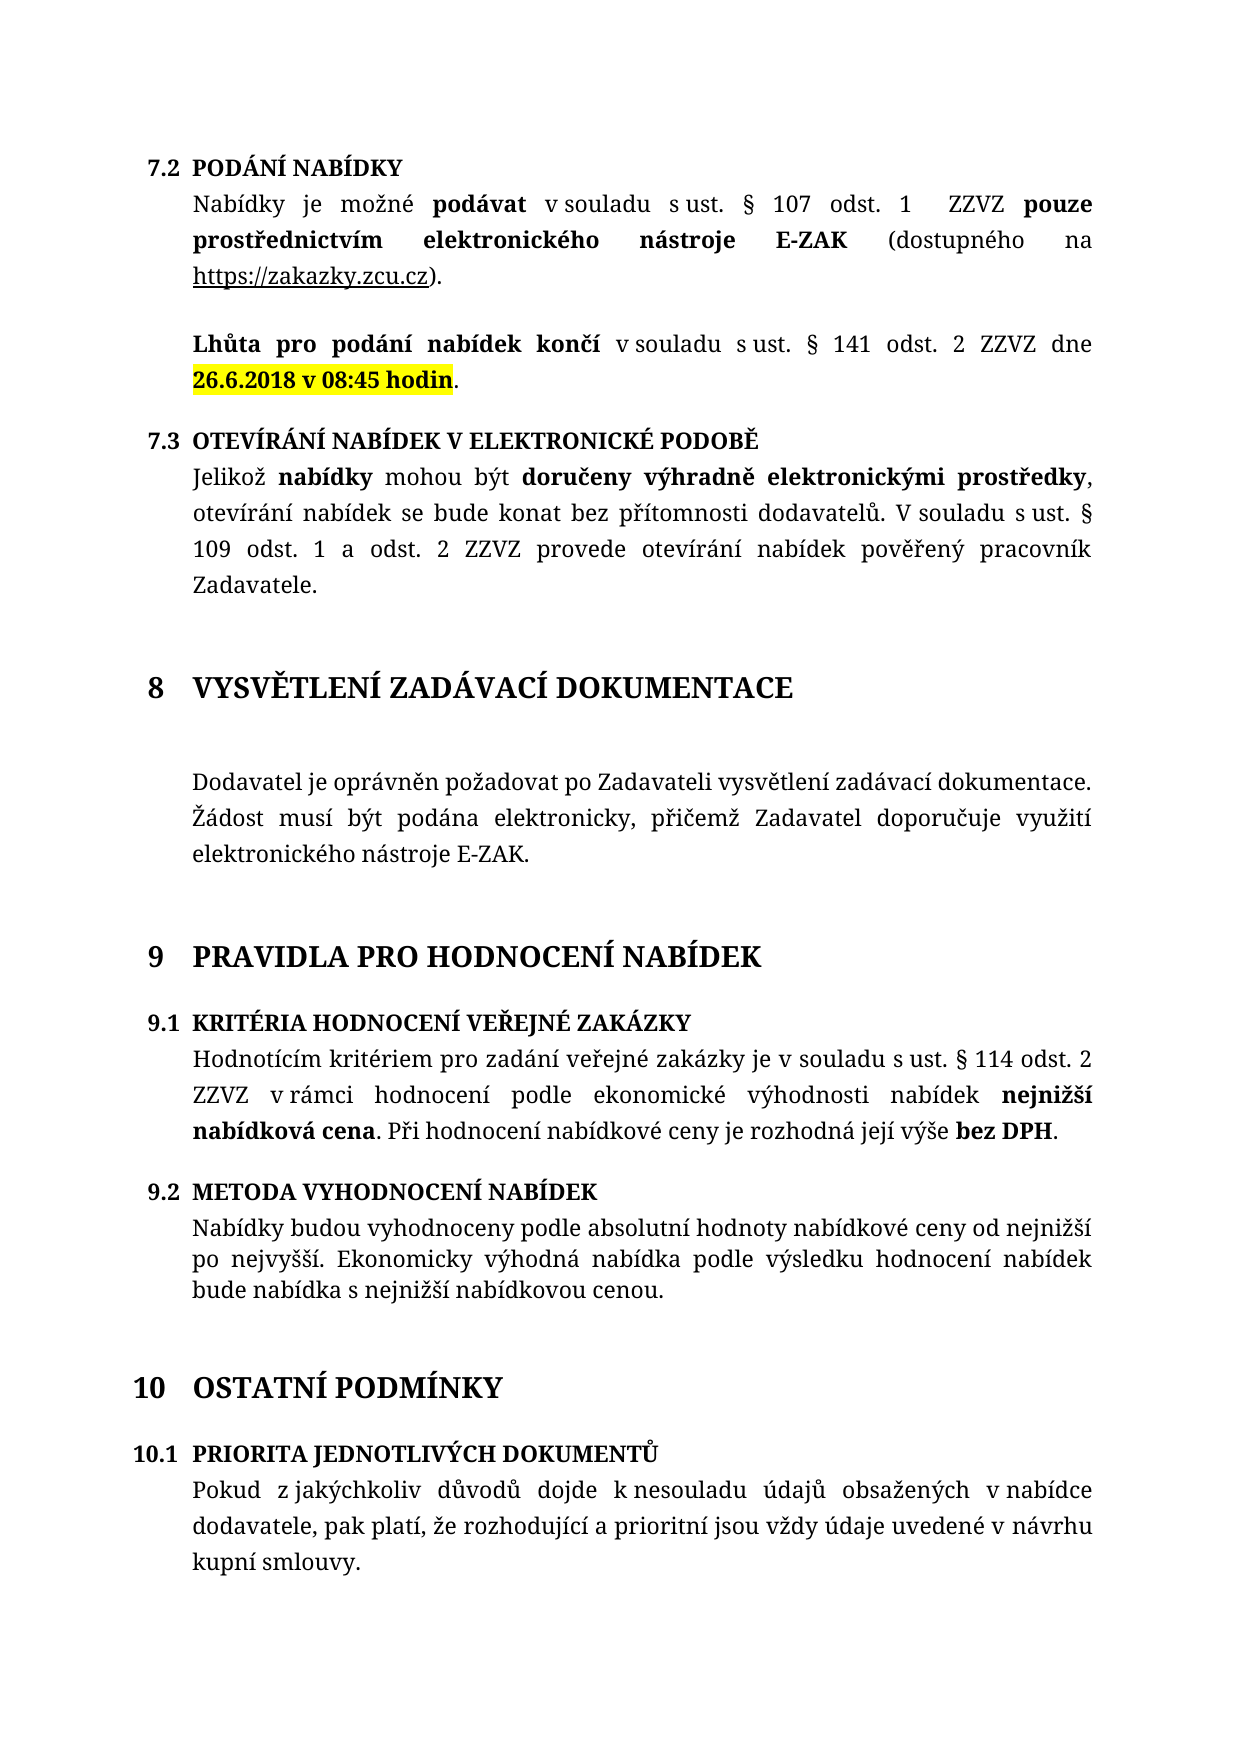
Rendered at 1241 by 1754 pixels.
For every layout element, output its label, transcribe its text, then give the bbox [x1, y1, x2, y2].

subtitle OSTATNÍ PODMÍNKY [133, 1368, 1093, 1407]
subtitle VYSVĚTLENÍ ZADÁVACÍ DOKUMENTACE [148, 667, 1093, 707]
text Lhůta pro podání nabídek končí v souladu s ust. § 141 odst. 2 ZZVZ dne 26.6.2018 v 08:45 hodin. [193, 328, 1093, 395]
text Hodnotícím kritériem pro zadání veřejné zakázky je v souladu s ust. § 114 odst. 2 ZZVZ v rámci hodnocení podle ekonomické výhodnosti nabídek nejnižší nabídková cena. Při hodnocení nabídkové ceny je rozhodná její výše bez DPH. [193, 1043, 1093, 1146]
text Dodavatel je oprávněn požadovat po Zadavateli vysvětlení zadávací dokumentace. Žádost musí být podána elektronicky, přičemž Zadavatel doporučuje využití elektronického nástroje E-ZAK. [192, 766, 1093, 869]
subtitle KRITÉRIA HODNOCENÍ VEŘEJNÉ ZAKÁZKY [147, 1007, 1093, 1038]
subtitle METODA VYHODNOCENÍ NABÍDEK [147, 1176, 1093, 1207]
subtitle PODÁNÍ NABÍDKY [147, 152, 1093, 183]
text Nabídky budou vyhodnoceny podle absolutní hodnoty nabídkové ceny od nejnižší po nejvyšší. Ekonomicky výhodná nabídka podle výsledku hodnocení nabídek bude nabídka s nejnižší nabídkovou cenou. [192, 1212, 1093, 1305]
subtitle OTEVÍRÁNÍ NABÍDEK V ELEKTRONICKÉ PODOBĚ [148, 425, 1093, 456]
subtitle PRIORITA JEDNOTLIVÝCH DOKUMENTŮ [133, 1438, 1093, 1470]
text Nabídky je možné podávat v souladu s ust. § 107 odst. 1 ZZVZ pouze prostřednictvím elektronického nástroje E-ZAK (dostupného na https://zakazky.zcu.cz). [193, 188, 1093, 291]
text Jelikož nabídky mohou být doručeny výhradně elektronickými prostředky, otevírání nabídek se bude konat bez přítomnosti dodavatelů. V souladu s ust. § 109 odst. 1 a odst. 2 ZZVZ provede otevírání nabídek pověřený pracovník Zadavatele. [193, 461, 1093, 600]
text Pokud z jakýchkoliv důvodů dojde k nesouladu údajů obsažených v nabídce dodavatele, pak platí, že rozhodující a prioritní jsou vždy údaje uvedené v návrhu kupní smlouvy. [192, 1474, 1093, 1577]
subtitle PRAVIDLA PRO HODNOCENÍ NABÍDEK [148, 936, 1093, 976]
